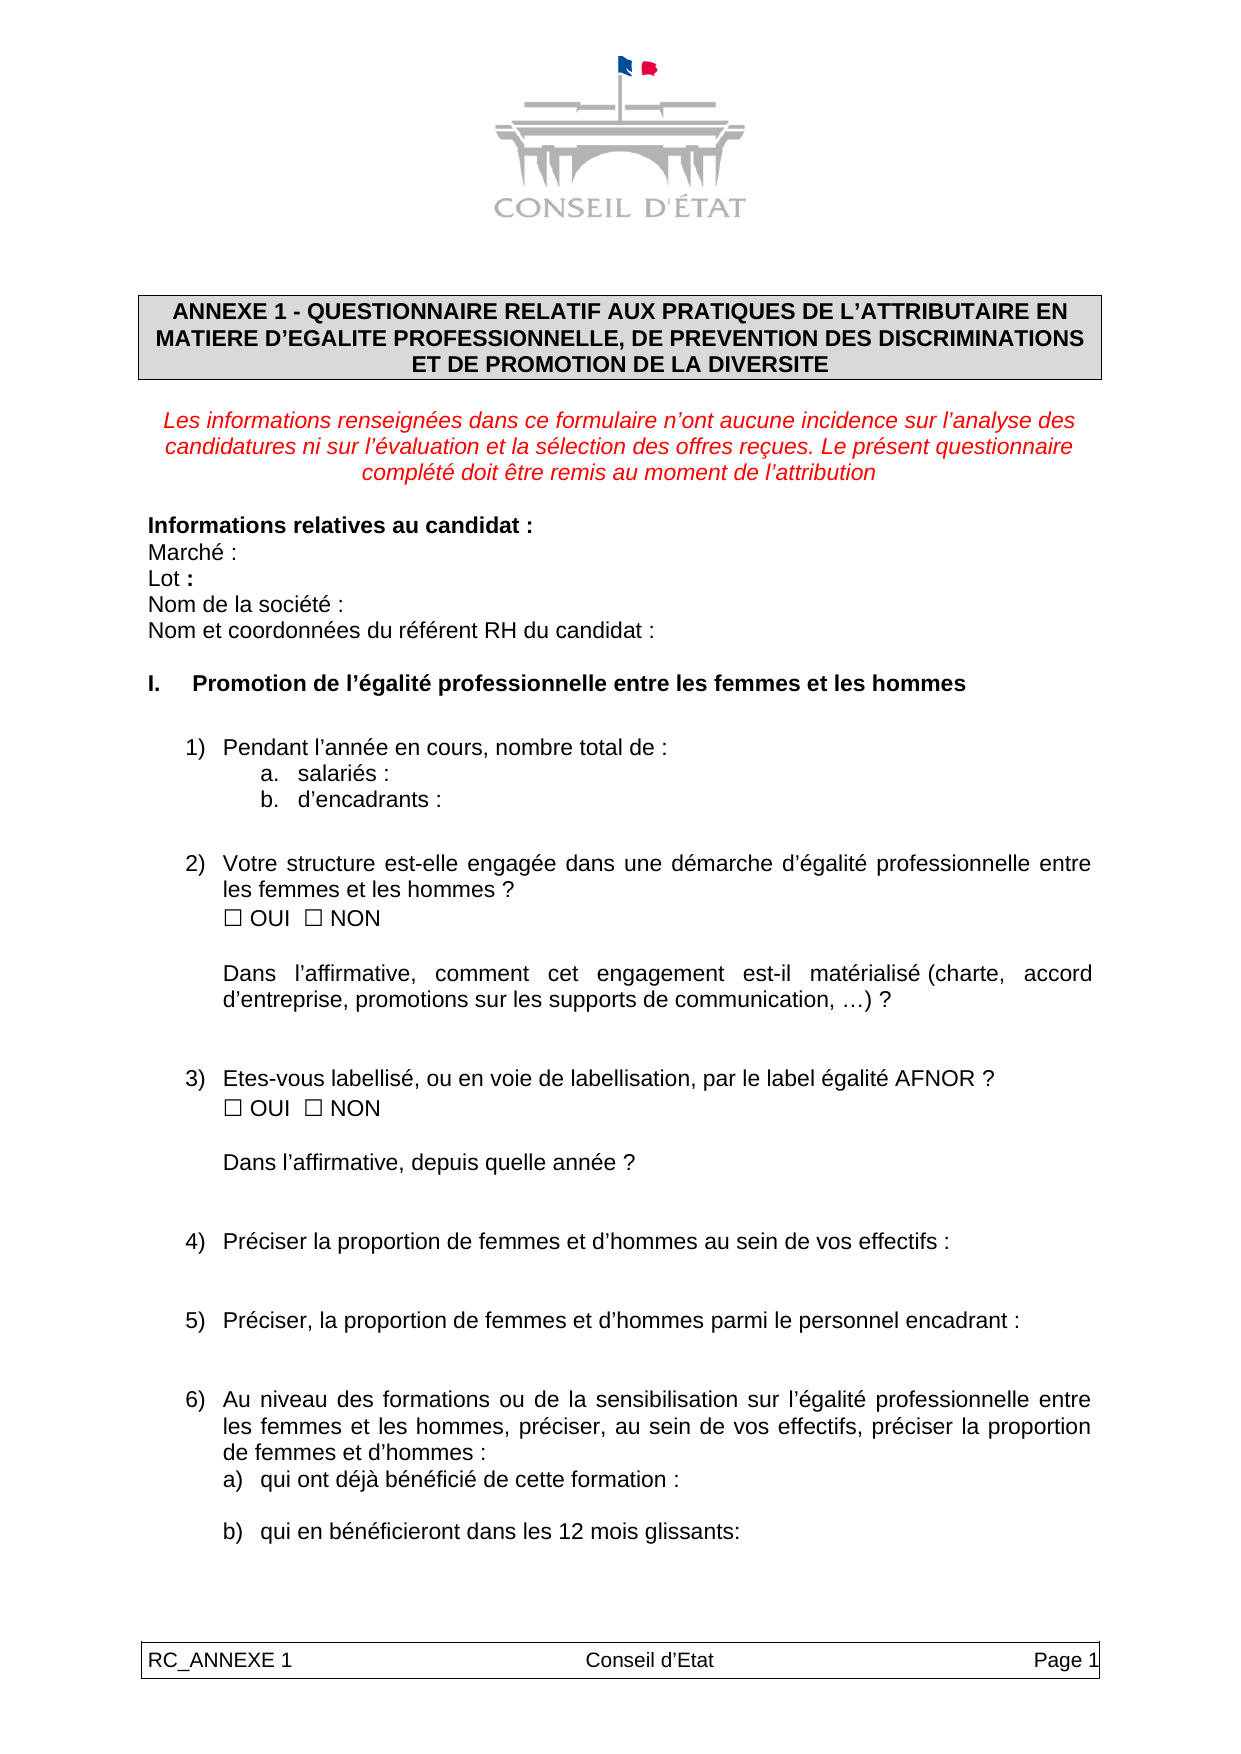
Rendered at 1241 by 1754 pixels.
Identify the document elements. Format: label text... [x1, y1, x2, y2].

text Les informations renseignées dans ce formulaire n’ont aucune incidence sur l’analyse des candidatures ni sur l’évaluation et la sélection des offres reçues. Le présent questionnaire complété doit être remis au moment de l’attribution [148, 407, 1092, 486]
subtitle Pendant l’année en cours, nombre total de : [185, 733, 1092, 760]
text Lot : [148, 565, 1092, 591]
list qui ont déjà bénéficié de cette formation : [223, 1466, 1092, 1492]
subtitle Etes-vous labellisé, ou en voie de labellisation, par le label égalité AFNOR ? [185, 1065, 1092, 1092]
list qui en bénéficieront dans les 12 mois glissants: [223, 1518, 1092, 1544]
text Nom et coordonnées du référent RH du candidat : [148, 617, 1092, 644]
subtitle Préciser, la proportion de femmes et d’hommes parmi le personnel encadrant : [185, 1307, 1092, 1334]
subtitle Votre structure est-elle engagée dans une démarche d’égalité professionnelle entre les femmes et les hommes ? [185, 849, 1092, 902]
text Informations relatives au candidat : [148, 512, 1092, 538]
subtitle Promotion de l’égalité professionnelle entre les femmes et les hommes [148, 670, 1092, 697]
text Nom de la société : [148, 591, 1092, 617]
subtitle Au niveau des formations ou de la sensibilisation sur l’égalité professionnelle entre les femmes et les hommes, préciser, au sein de vos effectifs, préciser la proportion de femmes et d’hommes : [185, 1386, 1092, 1466]
text ANNEXE 1 - QUESTIONNAIRE RELATIF AUX PRATIQUES DE L’ATTRIBUTAIRE EN MATIERE D’EGALITE PROFESSIONNELLE, DE PREVENTION DES DISCRIMINATIONS ET DE PROMOTION DE LA DIVERSITE [139, 296, 1101, 379]
subtitle d’encadrants : [260, 786, 1092, 813]
list OUI NON [223, 902, 1092, 933]
picture [488, 56, 752, 220]
subtitle salariés : [260, 760, 1092, 786]
list Dans l’affirmative, depuis quelle année ? [223, 1149, 1092, 1176]
list OUI NON [223, 1092, 1092, 1123]
text Marché : [148, 538, 1092, 565]
subtitle Préciser la proportion de femmes et d’hommes au sein de vos effectifs : [185, 1228, 1092, 1255]
text Dans l’affirmative, comment cet engagement est-il matérialisé (charte, accord d’entreprise, promotions sur les supports de communication, …) ? [223, 960, 1092, 1013]
